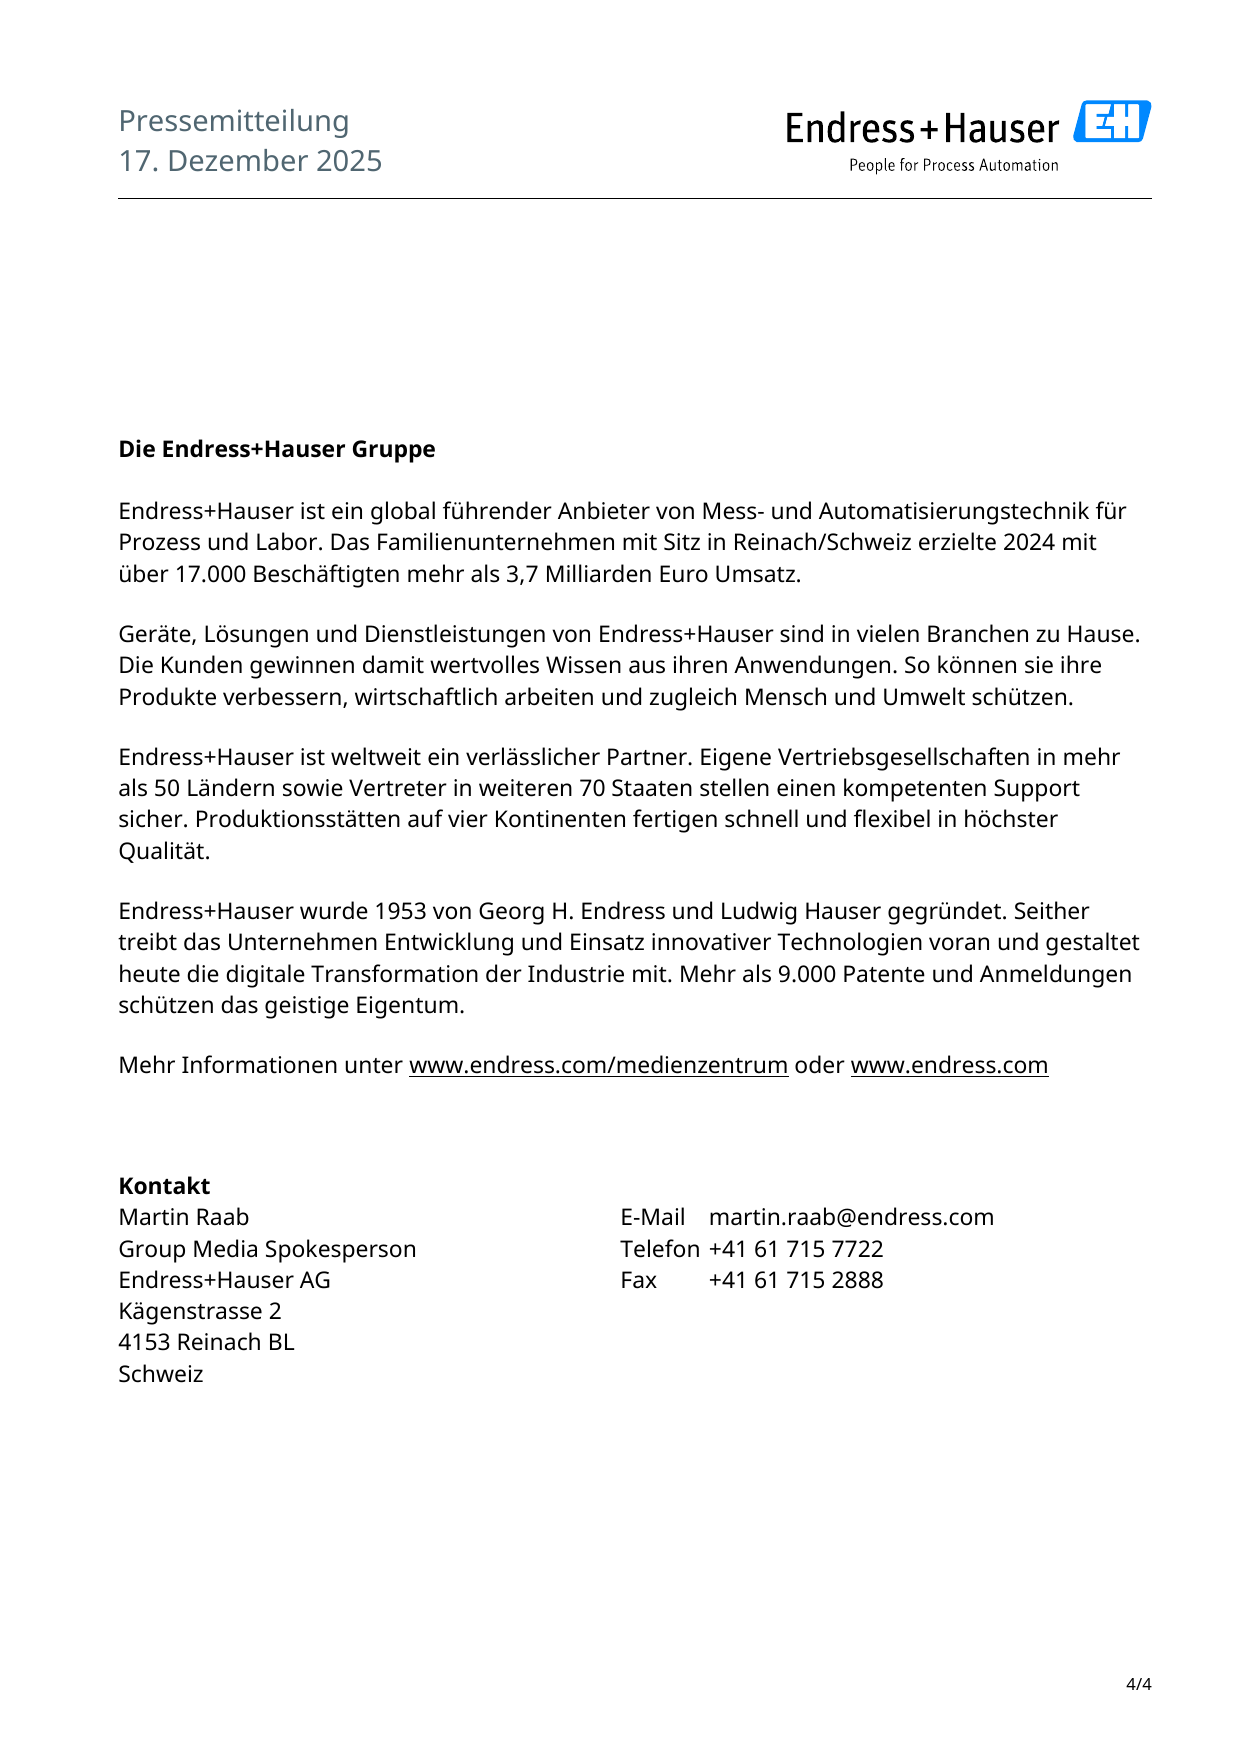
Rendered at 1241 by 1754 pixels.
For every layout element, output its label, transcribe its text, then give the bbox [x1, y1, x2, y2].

text Endress+Hauser ist ein global führender Anbieter von Mess- und Automatisierungstechnik für Prozess und Labor. Das Familienunternehmen mit Sitz in Reinach/Schweiz erzielte 2024 mit über 17.000 Beschäftigten mehr als 3,7 Milliarden Euro Umsatz. [118, 495, 1152, 589]
text Die Endress+Hauser Gruppe [118, 433, 1152, 495]
text Martin Raab E-Mail martin.raab@endress.com Group Media Spokesperson Telefon +41 61 715 7722 Endress+Hauser AG Fax +41 61 715 2888 Kägenstrasse 2 4153 Reinach BL Schweiz [118, 1201, 1152, 1389]
text Geräte, Lösungen und Dienstleistungen von Endress+Hauser sind in vielen Branchen zu Hause. Die Kunden gewinnen damit wertvolles Wissen aus ihren Anwendungen. So können sie ihre Produkte verbessern, wirtschaftlich arbeiten und zugleich Mensch und Umwelt schützen. [118, 618, 1152, 712]
text Kontakt [118, 1170, 1152, 1201]
text Mehr Informationen unter www.endress.com/medienzentrum oder www.endress.com [118, 1049, 1152, 1081]
text Endress+Hauser ist weltweit ein verlässlicher Partner. Eigene Vertriebsgesellschaften in mehr als 50 Ländern sowie Vertreter in weiteren 70 Staaten stellen einen kompetenten Support sicher. Produktionsstätten auf vier Kontinenten fertigen schnell und flexibel in höchster Qualität. [118, 741, 1152, 866]
text Endress+Hauser wurde 1953 von Georg H. Endress und Ludwig Hauser gegründet. Seither treibt das Unternehmen Entwicklung und Einsatz innovativer Technologien voran und gestaltet heute die digitale Transformation der Industrie mit. Mehr als 9.000 Patente und Anmeldungen schützen das geistige Eigentum. [118, 895, 1152, 1020]
